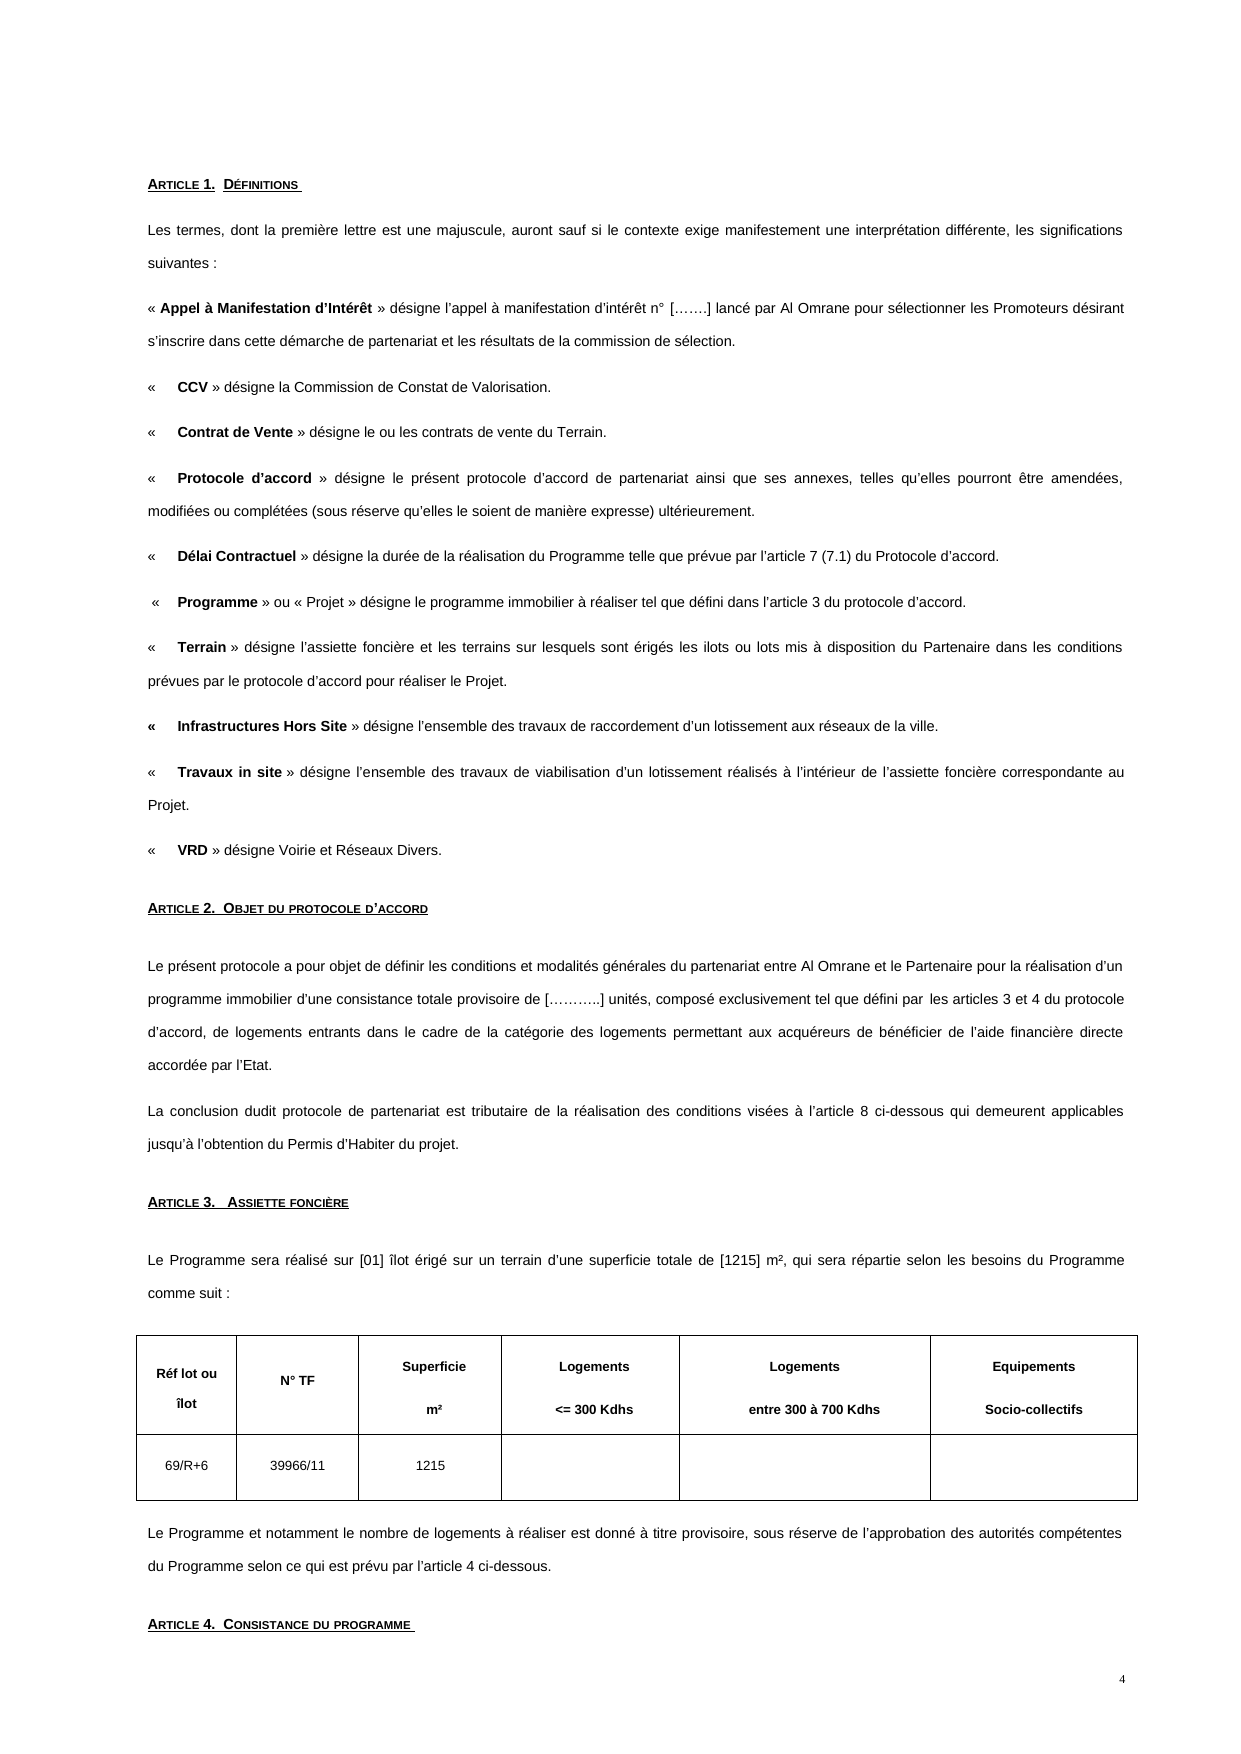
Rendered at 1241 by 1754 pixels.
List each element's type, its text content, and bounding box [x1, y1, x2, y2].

text Article 3. Assiette foncière [147, 1182, 1125, 1210]
table_cell 1215 [359, 1435, 501, 1500]
table_cell 69/R+6 [137, 1435, 236, 1500]
text Article 1. Définitions [147, 164, 1125, 193]
text Le Programme sera réalisé sur [01] îlot érigé sur un terrain d’une superficie totale de [1215] m², qui sera répartie selon les besoins du Programme comme suit : [147, 1240, 1125, 1301]
table_header Logements entre 300 à 700 Kdhs [680, 1336, 930, 1434]
text La conclusion dudit protocole de partenariat est tributaire de la réalisation des conditions visées à l’article 8 ci-dessous qui demeurent applicables jusqu’à l’obtention du Permis d’Habiter du projet. [147, 1091, 1125, 1152]
text « Délai Contractuel » désigne la durée de la réalisation du Programme telle que prévue par l’article 7 (7.1) du Protocole d’accord. [147, 536, 1125, 565]
table_cell 39966/11 [237, 1435, 358, 1500]
text Article 4. Consistance du programme [147, 1604, 1125, 1633]
text « CCV » désigne la Commission de Constat de Valorisation. [147, 367, 1125, 396]
table_header Equipements Socio-collectifs [931, 1336, 1137, 1434]
text « Infrastructures Hors Site » désigne l’ensemble des travaux de raccordement d’un lotissement aux réseaux de la ville. [147, 706, 1125, 735]
table_cell [502, 1435, 679, 1500]
text « Programme » ou « Projet » désigne le programme immobilier à réaliser tel que défini dans l’article 3 du protocole d’accord. [147, 582, 1125, 611]
text Le présent protocole a pour objet de définir les conditions et modalités générales du partenariat entre Al Omrane et le Partenaire pour la réalisation d’un programme immobilier d’une consistance totale provisoire de [………..] unités, composé exclusivement tel que défini par les articles 3 et 4 du protocole d’accord, de logements entrants dans le cadre de la catégorie des logements permettant aux acquéreurs de bénéficier de l’aide financière directe accordée par l’Etat. [147, 946, 1125, 1074]
text « Travaux in site » désigne l’ensemble des travaux de viabilisation d’un lotissement réalisés à l’intérieur de l’assiette foncière correspondante au Projet. [147, 751, 1125, 813]
table_header N° TF [237, 1336, 358, 1434]
table_cell [680, 1435, 930, 1500]
table_header Réf lot ou îlot [137, 1336, 236, 1434]
table_header Logements <= 300 Kdhs [502, 1336, 679, 1434]
text « VRD » désigne Voirie et Réseaux Divers. [147, 830, 1125, 859]
text « Appel à Manifestation d’Intérêt » désigne l’appel à manifestation d’intérêt n° […….] lancé par Al Omrane pour sélectionner les Promoteurs désirant s’inscrire dans cette démarche de partenariat et les résultats de la commission de sélection. [147, 288, 1125, 350]
text Le Programme et notamment le nombre de logements à réaliser est donné à titre provisoire, sous réserve de l’approbation des autorités compétentes du Programme selon ce qui est prévu par l’article 4 ci-dessous. [147, 1513, 1125, 1575]
text Les termes, dont la première lettre est une majuscule, auront sauf si le contexte exige manifestement une interprétation différente, les significations suivantes : [147, 210, 1125, 271]
table_cell [931, 1435, 1137, 1500]
table_header Superficie m² [359, 1336, 501, 1434]
text Article 2. Objet du protocole d’accord [147, 888, 1125, 917]
text « Protocole d’accord » désigne le présent protocole d’accord de partenariat ainsi que ses annexes, telles qu’elles pourront être amendées, modifiées ou complétées (sous réserve qu’elles le soient de manière expresse) ultérieurement. [147, 458, 1125, 519]
text « Contrat de Vente » désigne le ou les contrats de vente du Terrain. [147, 412, 1125, 441]
text « Terrain » désigne l’assiette foncière et les terrains sur lesquels sont érigés les ilots ou lots mis à disposition du Partenaire dans les conditions prévues par le protocole d’accord pour réaliser le Projet. [147, 627, 1125, 689]
